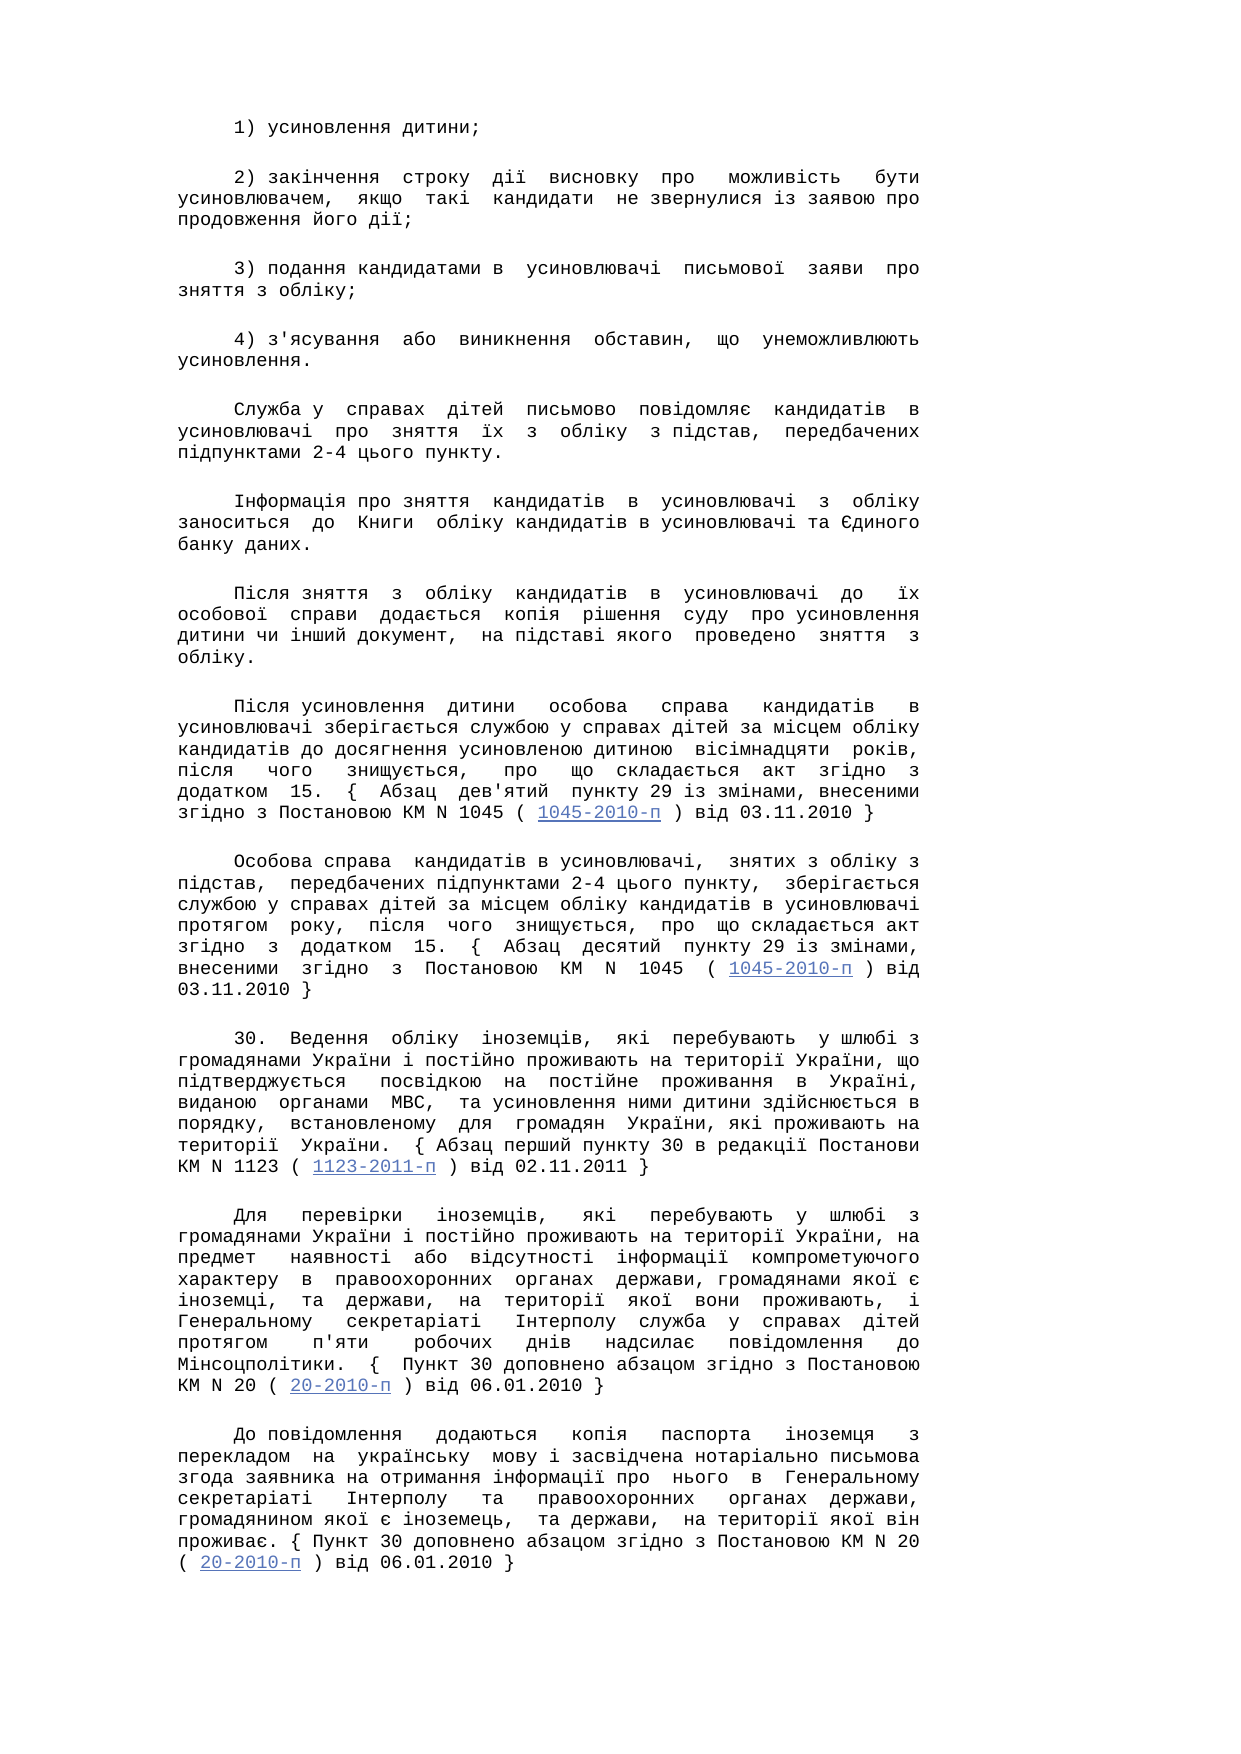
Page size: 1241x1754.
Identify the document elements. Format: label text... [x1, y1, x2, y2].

text 30. Ведення обліку іноземців, які перебувають у шлюбі з громадянами України і постійно проживають на території України, що підтверджується посвідкою на постійне проживання в Україні, виданою органами МВС, та усиновлення ними дитини здійснюється в порядку, встановленому для громадян України, які проживають на території України. { Абзац перший пункту 30 в редакції Постанови КМ N 1123 ( 1123-2011-п ) від 02.11.2011 } [177, 1029, 1152, 1206]
text Для перевірки іноземців, які перебувають у шлюбі з громадянами України і постійно проживають на території України, на предмет наявності або відсутності інформації компрометуючого характеру в правоохоронних органах держави, громадянами якої є іноземці, та держави, на території якої вони проживають, і Генеральному секретаріаті Інтерполу служба у справах дітей протягом п'яти робочих днів надсилає повідомлення до Мінсоцполітики. { Пункт 30 доповнено абзацом згідно з Постановою КМ N 20 ( 20-2010-п ) від 06.01.2010 } [177, 1206, 1152, 1425]
text Після зняття з обліку кандидатів в усиновлювачі до їх особової справи додається копія рішення суду про усиновлення дитини чи інший документ, на підставі якого проведено зняття з обліку. [177, 584, 1152, 697]
text Служба у справах дітей письмово повідомляє кандидатів в усиновлювачі про зняття їх з обліку з підстав, передбачених підпунктами 2-4 цього пункту. [177, 400, 1152, 492]
text 4) з'ясування або виникнення обставин, що унеможливлюють усиновлення. [177, 330, 1152, 400]
text 2) закінчення строку дії висновку про можливість бути усиновлювачем, якщо такі кандидати не звернулися із заявою про продовження його дії; [177, 167, 1152, 259]
text До повідомлення додаються копія паспорта іноземця з перекладом на українську мову і засвідчена нотаріально письмова згода заявника на отримання інформації про нього в Генеральному секретаріаті Інтерполу та правоохоронних органах держави, громадянином якої є іноземець, та держави, на території якої він проживає. { Пункт 30 доповнено абзацом згідно з Постановою КМ N 20 ( 20-2010-п ) від 06.01.2010 } [177, 1425, 1152, 1602]
text Після усиновлення дитини особова справа кандидатів в усиновлювачі зберігається службою у справах дітей за місцем обліку кандидатів до досягнення усиновленою дитиною вісімнадцяти років, після чого знищується, про що складається акт згідно з додатком 15. { Абзац дев'ятий пункту 29 із змінами, внесеними згідно з Постановою КМ N 1045 ( 1045-2010-п ) від 03.11.2010 } [177, 697, 1152, 852]
text Особова справа кандидатів в усиновлювачі, знятих з обліку з підстав, передбачених підпунктами 2-4 цього пункту, зберігається службою у справах дітей за місцем обліку кандидатів в усиновлювачі протягом року, після чого знищується, про що складається акт згідно з додатком 15. { Абзац десятий пункту 29 із змінами, внесеними згідно з Постановою КМ N 1045 ( 1045-2010-п ) від 03.11.2010 } [177, 852, 1152, 1029]
text Інформація про зняття кандидатів в усиновлювачі з обліку заноситься до Книги обліку кандидатів в усиновлювачі та Єдиного банку даних. [177, 492, 1152, 584]
text 1) усиновлення дитини; [177, 118, 1152, 167]
text 3) подання кандидатами в усиновлювачі письмової заяви про зняття з обліку; [177, 259, 1152, 330]
